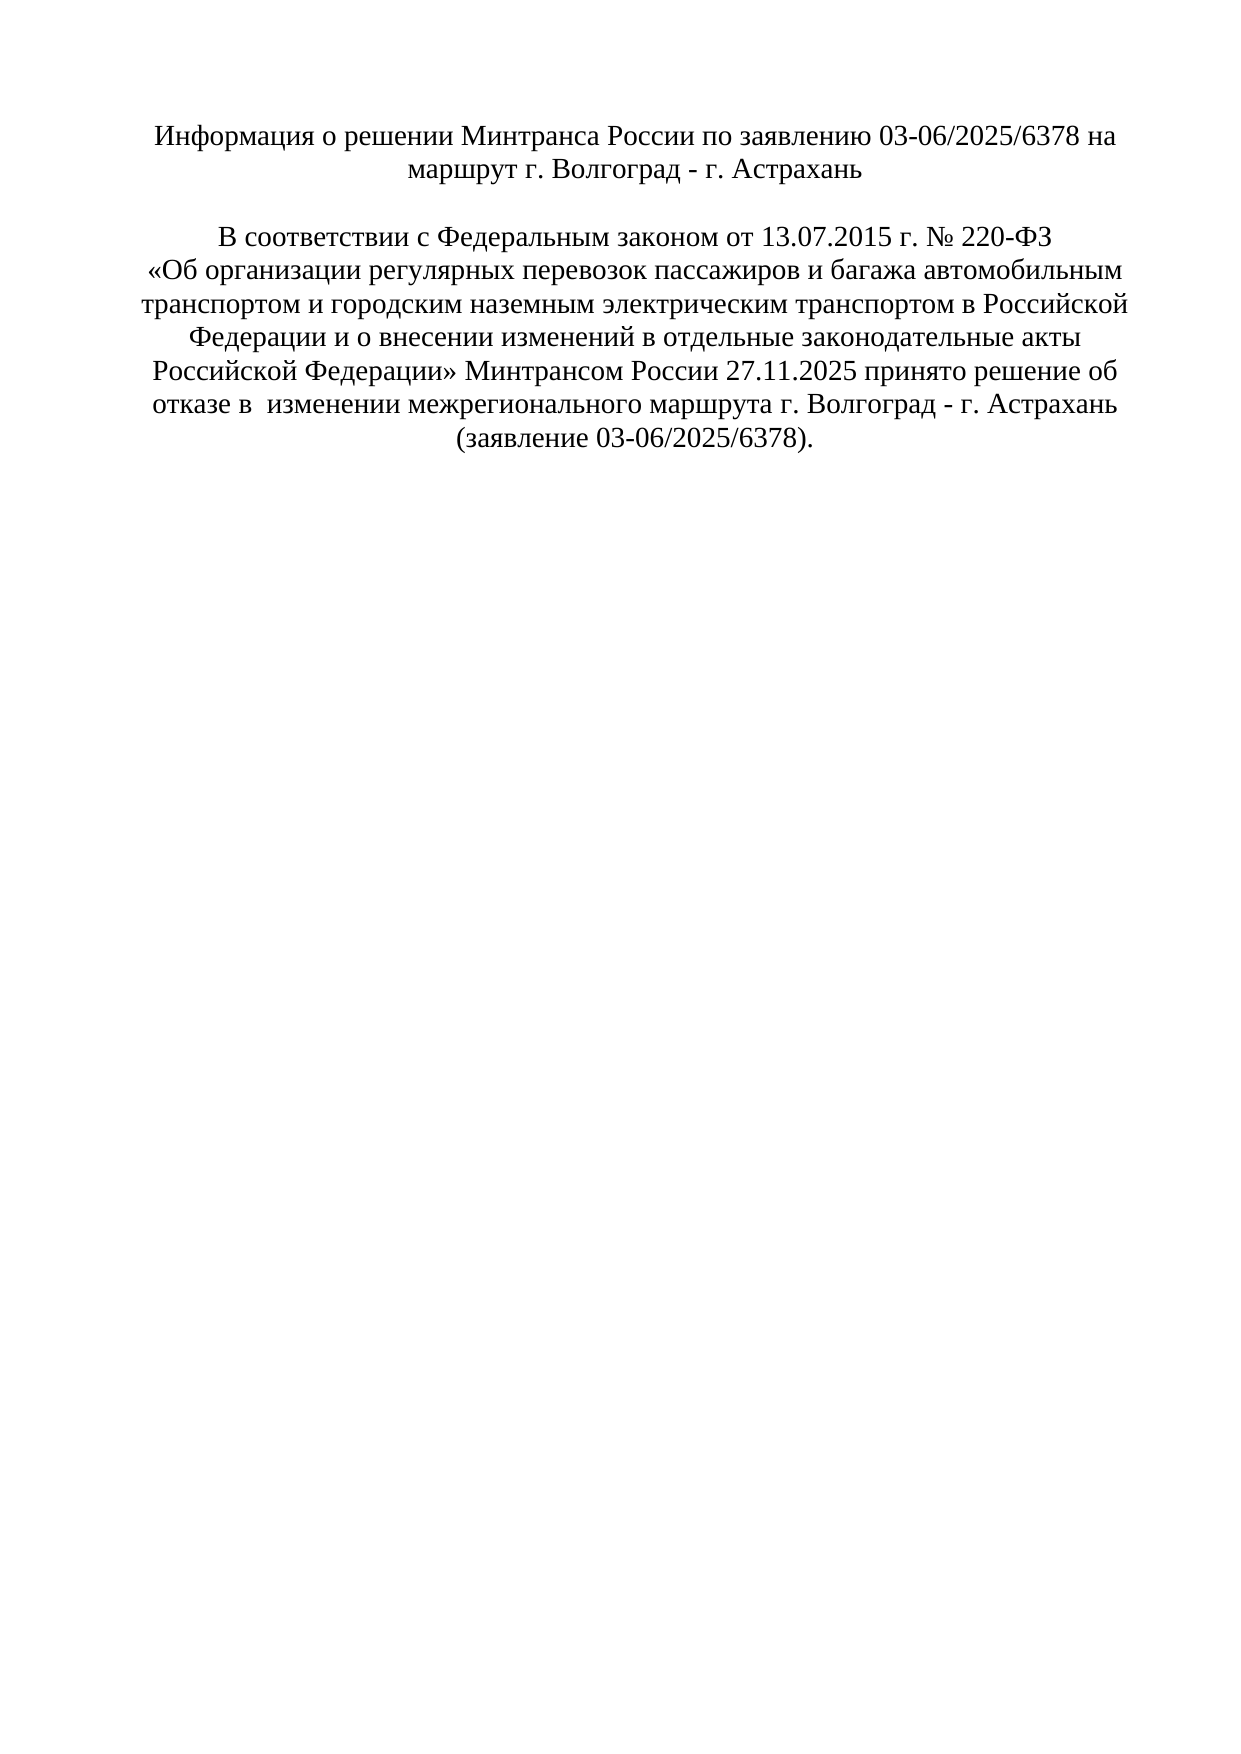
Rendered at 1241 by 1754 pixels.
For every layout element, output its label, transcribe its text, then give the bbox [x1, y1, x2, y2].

text В соответствии с Федеральным законом от 13.07.2015 г. № 220-ФЗ «Об организации регулярных перевозок пассажиров и багажа автомобильным транспортом и городским наземным электрическим транспортом в Российской Федерации и о внесении изменений в отдельные законодательные акты Российской Федерации» Минтрансом России 27.11.2025 принято решение об отказе в изменении межрегионального маршрута г. Волгоград - г. Астрахань (заявление 03-06/2025/6378). [118, 219, 1152, 453]
text Информация о решении Минтранса России по заявлению 03-06/2025/6378 на маршрут г. Волгоград - г. Астрахань [118, 118, 1152, 185]
